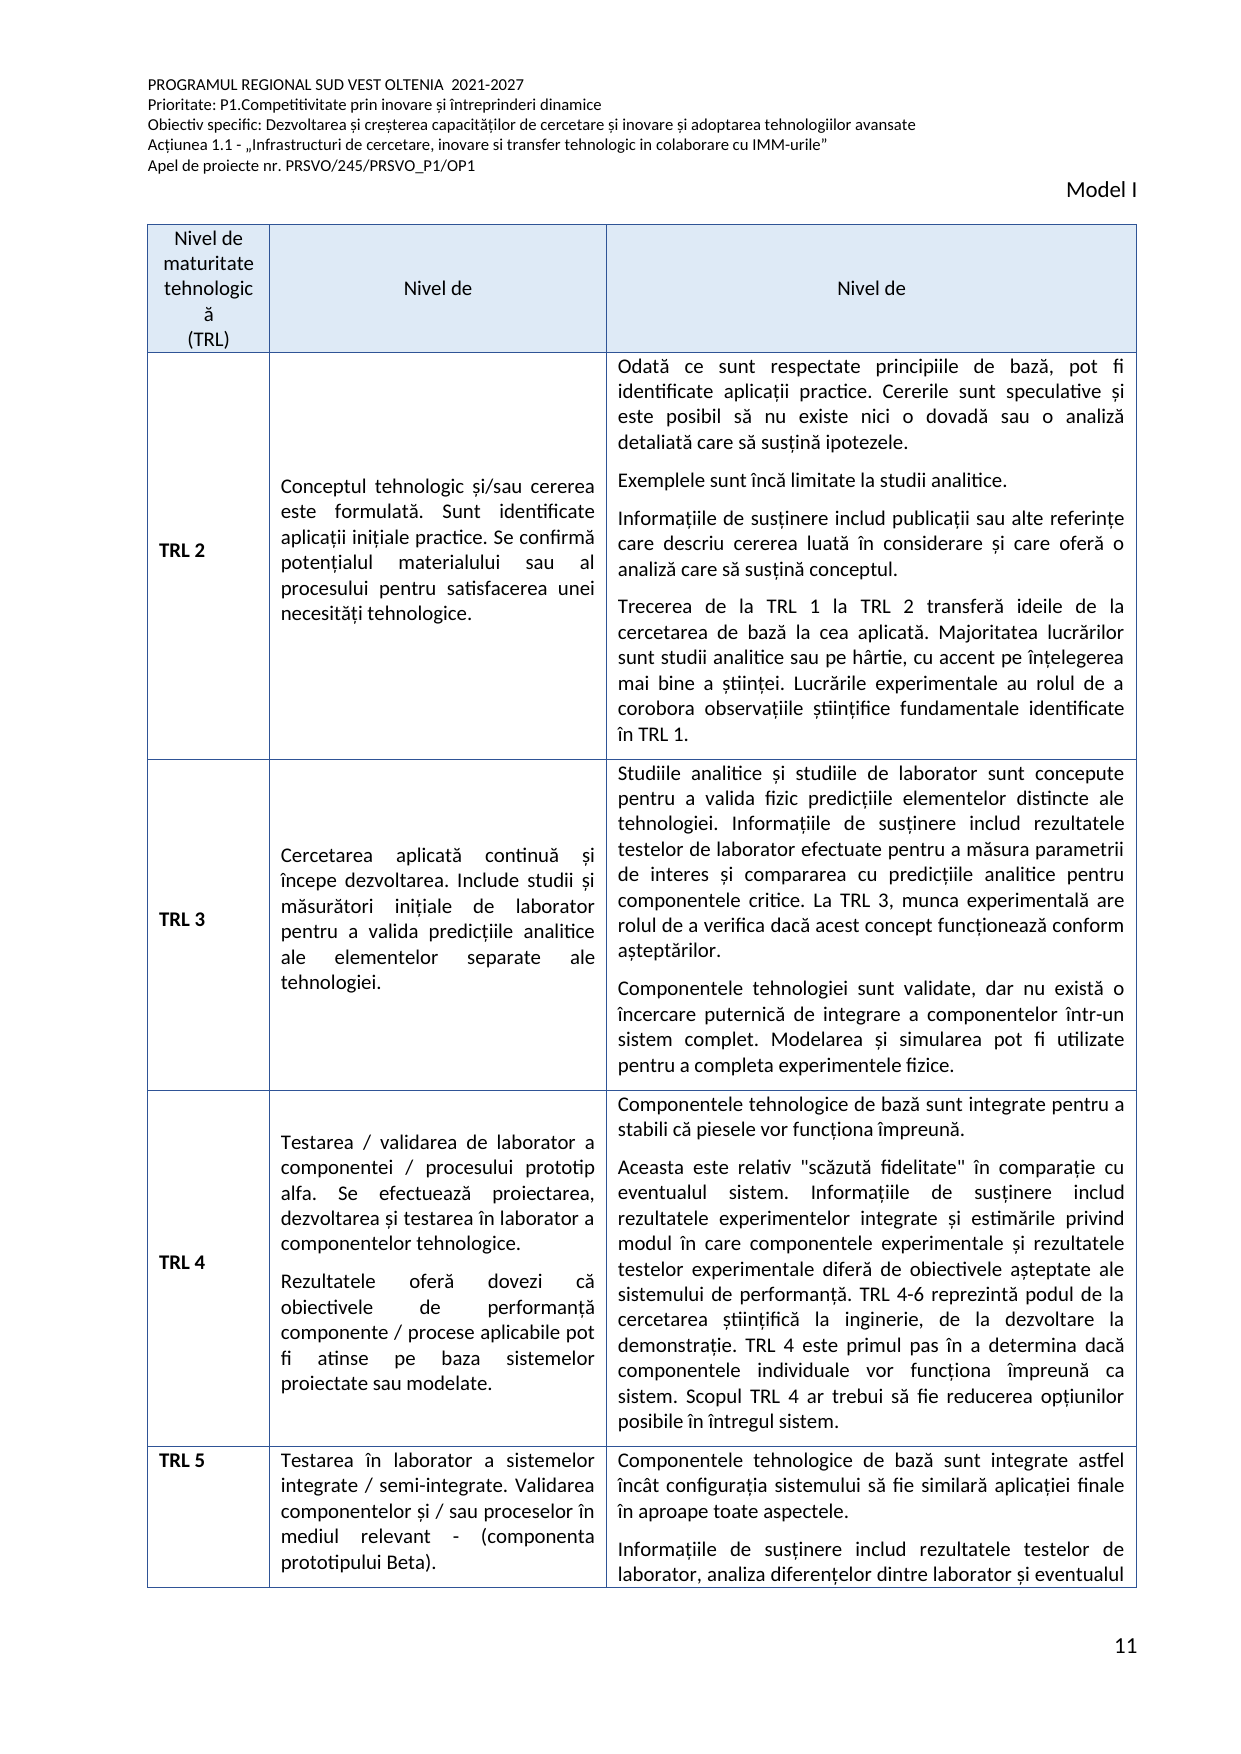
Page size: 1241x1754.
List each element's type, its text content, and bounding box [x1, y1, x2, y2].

table_cell Studiile analitice și studiile de laborator sunt concepute pentru a valida fizic predicțiile elementelor distincte ale tehnologiei. Informațiile de susținere includ rezultatele testelor de laborator efectuate pentru a măsura parametrii de interes și compararea cu predicțiile analitice pentru componentele critice. La TRL 3, munca experimentală are rolul de a verifica dacă acest concept funcționează conform așteptărilor. Componentele tehnologiei sunt validate, dar nu există o încercare puternică de integrare a componentelor într-un sistem complet. Modelarea și simularea pot fi utilizate pentru a completa experimentele fizice. [607, 760, 1136, 1090]
table_header Nivel de [270, 225, 606, 352]
table_cell TRL 5 [148, 1447, 269, 1587]
table_cell Odată ce sunt respectate principiile de bază, pot fi identificate aplicații practice. Cererile sunt speculative și este posibil să nu existe nici o dovadă sau o analiză detaliată care să susțină ipotezele. Exemplele sunt încă limitate la studii analitice. Informațiile de susținere includ publicații sau alte referințe care descriu cererea luată în considerare și care oferă o analiză care să susțină conceptul. Trecerea de la TRL 1 la TRL 2 transferă ideile de la cercetarea de bază la cea aplicată. Majoritatea lucrărilor sunt studii analitice sau pe hârtie, cu accent pe înțelegerea mai bine a științei. Lucrările experimentale au rolul de a corobora observațiile științifice fundamentale identificate în TRL 1. [607, 353, 1136, 759]
table_cell Testarea / validarea de laborator a componentei / procesului prototip alfa. Se efectuează proiectarea, dezvoltarea și testarea în laborator a componentelor tehnologice. Rezultatele oferă dovezi că obiectivele de performanță componente / procese aplicabile pot fi atinse pe baza sistemelor proiectate sau modelate. [270, 1091, 606, 1446]
table_cell TRL 3 [148, 760, 269, 1090]
table_cell Componentele tehnologice de bază sunt integrate pentru a stabili că piesele vor funcționa împreună. Aceasta este relativ "scăzută fidelitate" în comparație cu eventualul sistem. Informațiile de susținere includ rezultatele experimentelor integrate și estimările privind modul în care componentele experimentale și rezultatele testelor experimentale diferă de obiectivele așteptate ale sistemului de performanță. TRL 4-6 reprezintă podul de la cercetarea științifică la inginerie, de la dezvoltare la demonstrație. TRL 4 este primul pas în a determina dacă componentele individuale vor funcționa împreună ca sistem. Scopul TRL 4 ar trebui să fie reducerea opțiunilor posibile în întregul sistem. [607, 1091, 1136, 1446]
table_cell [607, 1447, 1136, 1587]
table_cell Cercetarea aplicată continuă și începe dezvoltarea. Include studii și măsurători inițiale de laborator pentru a valida predicțiile analitice ale elementelor separate ale tehnologiei. [270, 760, 606, 1090]
table_cell TRL 2 [148, 353, 269, 759]
table_cell Conceptul tehnologic și/sau cererea este formulată. Sunt identificate aplicații inițiale practice. Se confirmă potențialul materialului sau al procesului pentru satisfacerea unei necesități tehnologice. [270, 353, 606, 759]
table_cell TRL 4 [148, 1091, 269, 1446]
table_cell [270, 1447, 606, 1587]
table_header Nivel de [607, 225, 1136, 352]
table_header Nivel de maturitate tehnologică (TRL) [148, 225, 269, 352]
